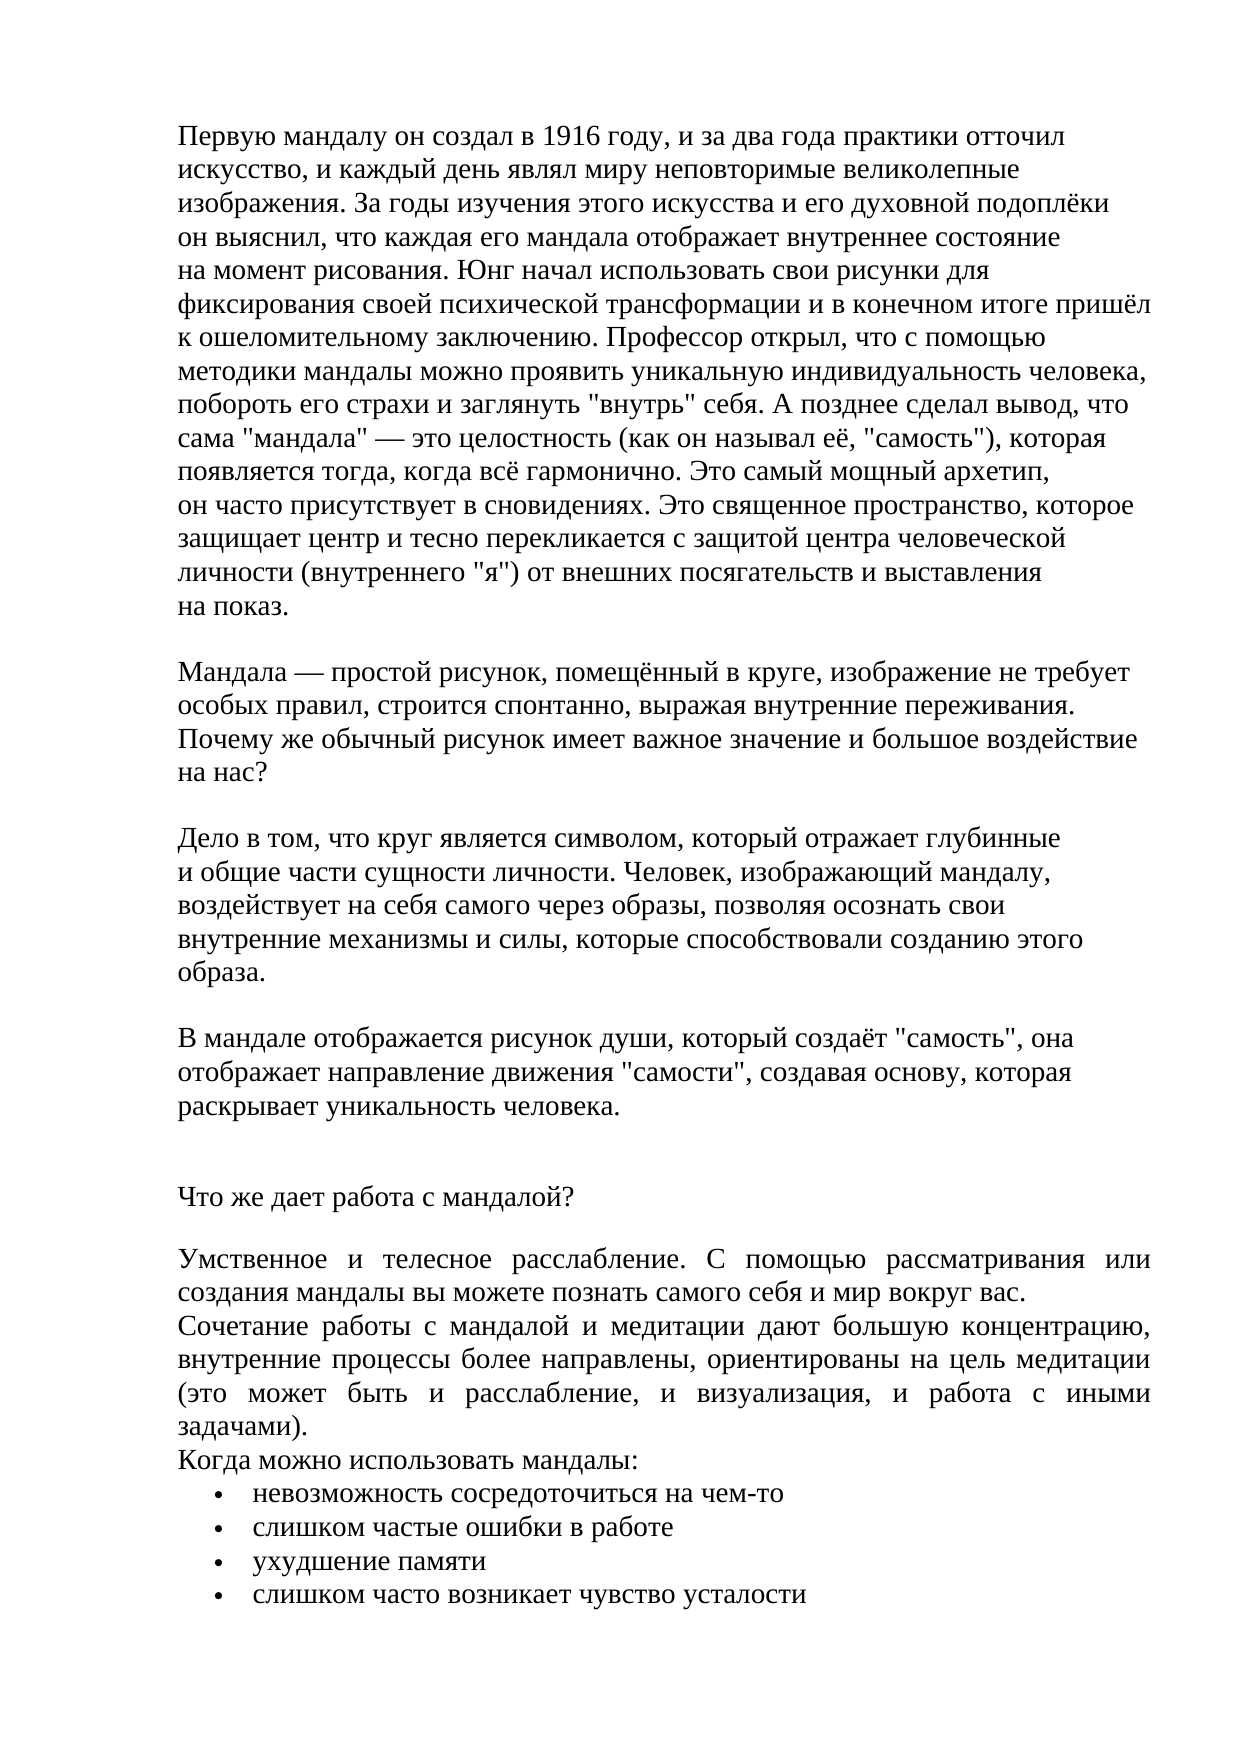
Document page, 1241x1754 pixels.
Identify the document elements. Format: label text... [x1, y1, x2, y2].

text Умственное и телесное расслабление. С помощью рассматривания или создания мандалы вы можете познать самого себя и мир вокруг вас. [177, 1241, 1152, 1308]
text Сочетание работы с мандалой и медитации дают большую концентрацию, внутренние процессы более направлены, ориентированы на цель медитации (это может быть и расслабление, и визуализация, и работа с иными задачами). [177, 1308, 1152, 1442]
list слишком частые ошибки в работе [215, 1509, 1152, 1543]
text Когда можно использовать мандалы: [177, 1442, 1152, 1476]
text Дело в том, что круг является символом, который отражает глубинные и общие части сущности личности. Человек, изображающий мандалу, воздействует на себя самого через образы, позволяя осознать свои внутренние механизмы и силы, которые способствовали созданию этого образа. [177, 820, 1152, 988]
text Мандала — простой рисунок, помещённый в круге, изображение не требует особых правил, строится спонтанно, выражая внутренние переживания. Почему же обычный рисунок имеет важное значение и большое воздействие на нас? [177, 654, 1152, 788]
list слишком часто возникает чувство усталости [215, 1576, 1152, 1610]
text Что же дает работа с мандалой? [177, 1154, 1152, 1213]
list ухудшение памяти [215, 1543, 1152, 1576]
list невозможность сосредоточиться на чем-то [215, 1476, 1152, 1509]
text Первую мандалу он создал в 1916 году, и за два года практики отточил искусство, и каждый день являл миру неповторимые великолепные изображения. За годы изучения этого искусства и его духовной подоплёки он выяснил, что каждая его мандала отображает внутреннее состояние на момент рисования. Юнг начал использовать свои рисунки для фиксирования своей психической трансформации и в конечном итоге пришёл к ошеломительному заключению. Профессор открыл, что с помощью методики мандалы можно проявить уникальную индивидуальность человека, побороть его страхи и заглянуть "внутрь" себя. А позднее сделал вывод, что сама "мандала" — это целостность (как он называл её, "самость"), которая появляется тогда, когда всё гармонично. Это самый мощный архетип, он часто присутствует в сновидениях. Это священное пространство, которое защищает центр и тесно перекликается с защитой центра человеческой личности (внутреннего "я") от внешних посягательств и выставления на показ. [177, 118, 1152, 621]
text В мандале отображается рисунок души, который создаёт "самость", она отображает направление движения "самости", создавая основу, которая раскрывает уникальность человека. [177, 1021, 1152, 1121]
